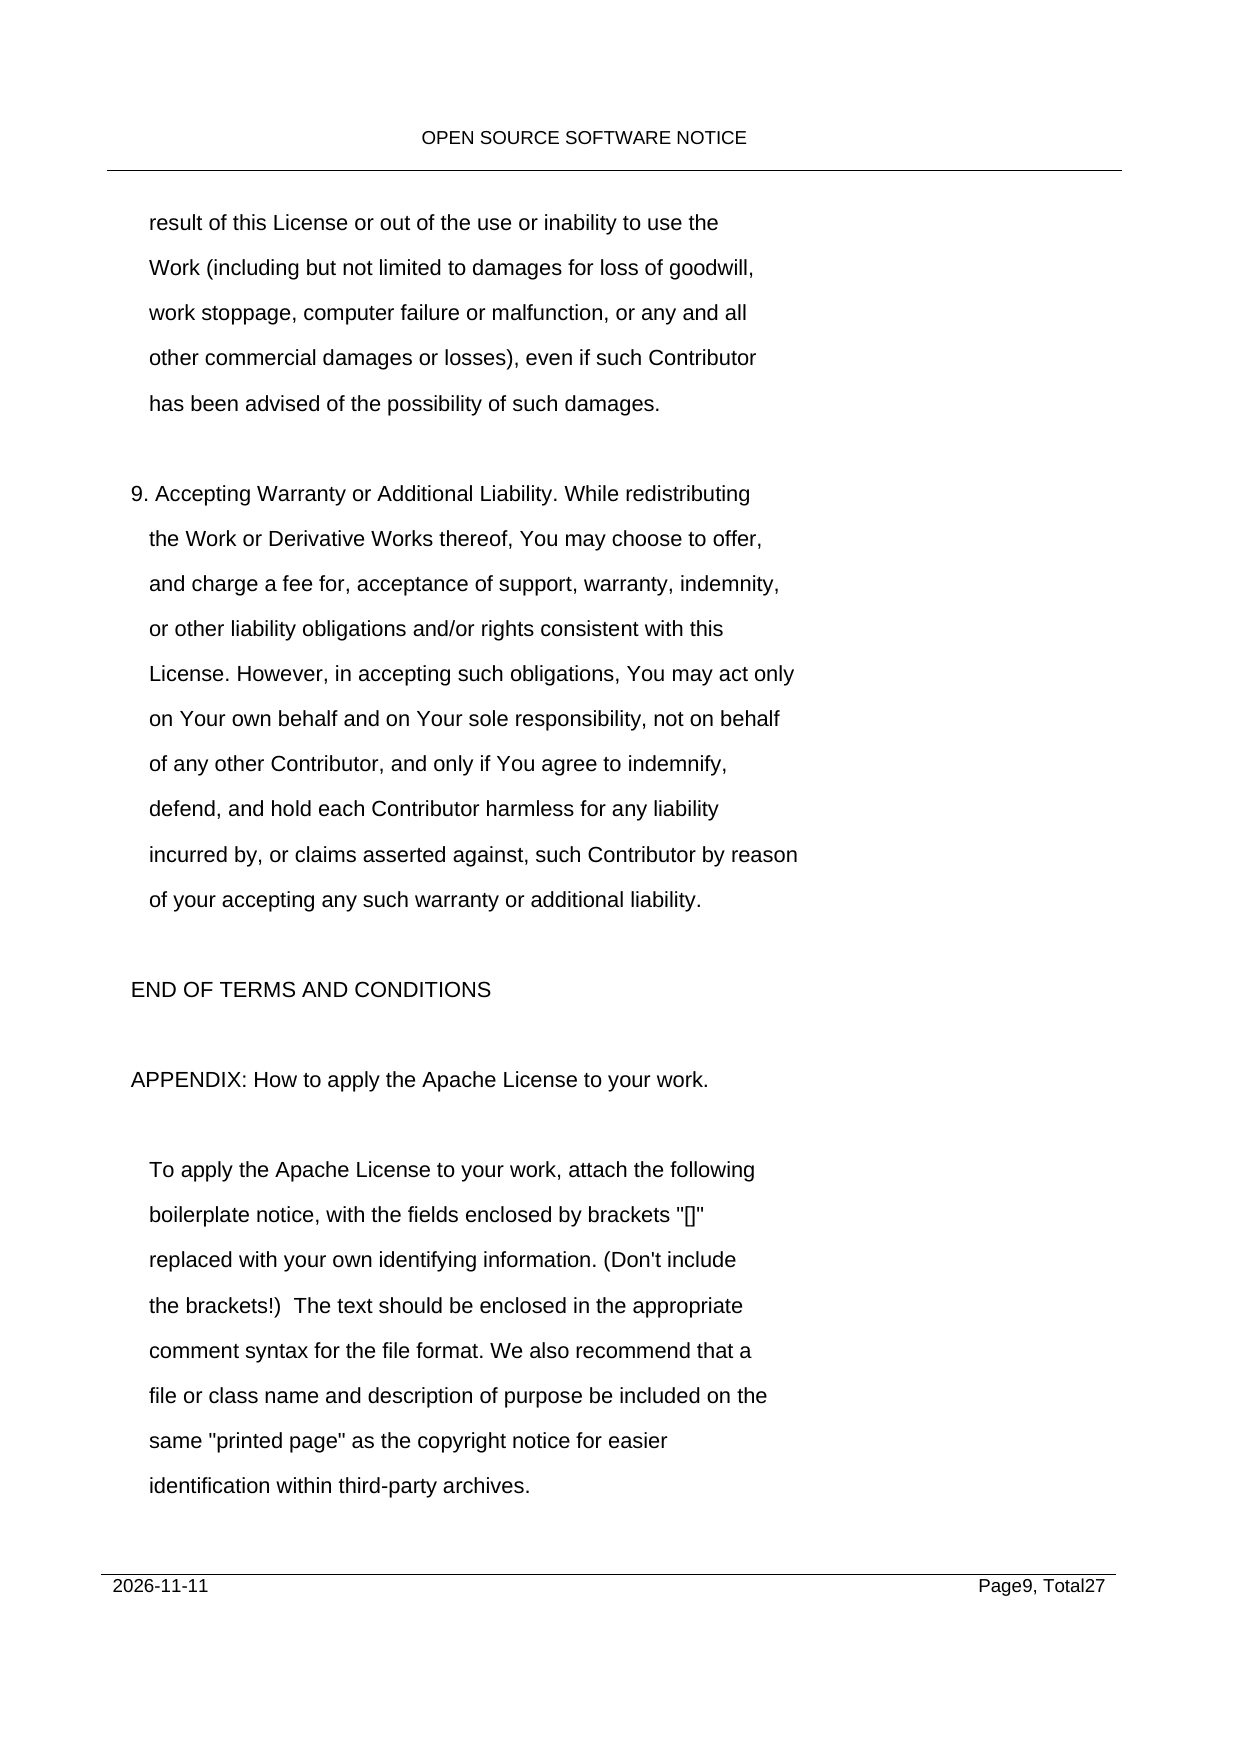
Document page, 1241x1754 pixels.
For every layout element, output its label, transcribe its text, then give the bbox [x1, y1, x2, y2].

text the brackets!) The text should be enclosed in the appropriate [112, 1289, 1128, 1321]
text same "printed page" as the copyright notice for easier [112, 1424, 1128, 1457]
text License. However, in accepting such obligations, You may act only [112, 657, 1128, 690]
text To apply the Apache License to your work, attach the following [112, 1153, 1128, 1186]
text of any other Contributor, and only if You agree to indemnify, [112, 748, 1128, 780]
text APPENDIX: How to apply the Apache License to your work. [112, 1063, 1128, 1096]
text or other liability obligations and/or rights consistent with this [112, 612, 1128, 645]
text comment syntax for the file format. We also recommend that a [112, 1334, 1128, 1366]
text boilerplate notice, with the fields enclosed by brackets "[]" [112, 1199, 1128, 1231]
text Work (including but not limited to damages for loss of goodwill, [112, 251, 1128, 284]
text the Work or Derivative Works thereof, You may choose to offer, [112, 522, 1128, 554]
text of your accepting any such warranty or additional liability. [112, 883, 1128, 915]
text work stoppage, computer failure or malfunction, or any and all [112, 297, 1128, 329]
text incurred by, or claims asserted against, such Contributor by reason [112, 838, 1128, 870]
text defend, and hold each Contributor harmless for any liability [112, 793, 1128, 825]
text identification within third-party archives. [112, 1469, 1128, 1502]
text END OF TERMS AND CONDITIONS [112, 973, 1128, 1006]
text has been advised of the possibility of such damages. [112, 387, 1128, 419]
text result of this License or out of the use or inability to use the [112, 206, 1128, 239]
text other commercial damages or losses), even if such Contributor [112, 342, 1128, 374]
text replaced with your own identifying information. (Don't include [112, 1244, 1128, 1276]
text file or class name and description of purpose be included on the [112, 1379, 1128, 1412]
text and charge a fee for, acceptance of support, warranty, indemnity, [112, 567, 1128, 600]
text 9. Accepting Warranty or Additional Liability. While redistributing [112, 477, 1128, 509]
text on Your own behalf and on Your sole responsibility, not on behalf [112, 702, 1128, 735]
